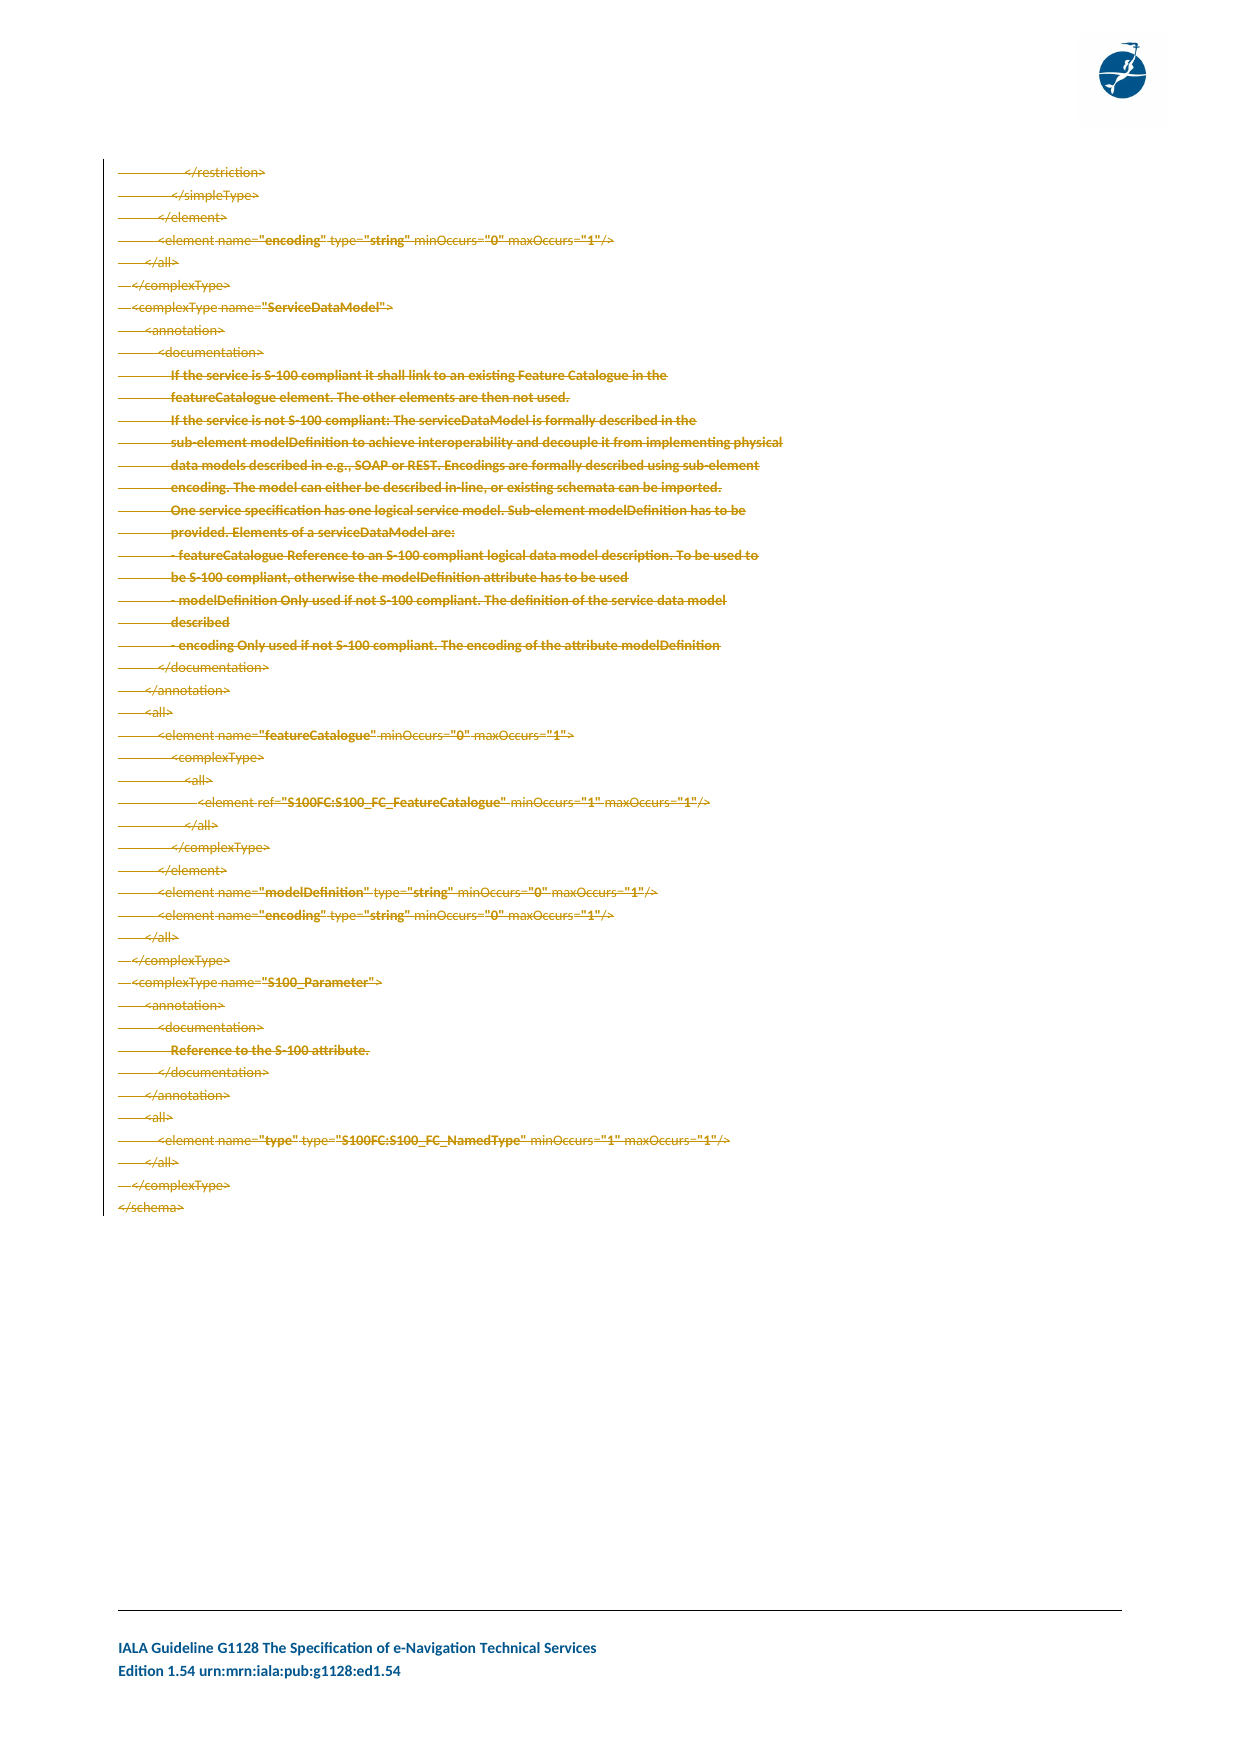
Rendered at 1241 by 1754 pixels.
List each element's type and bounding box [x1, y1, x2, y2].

picture [1076, 34, 1169, 126]
